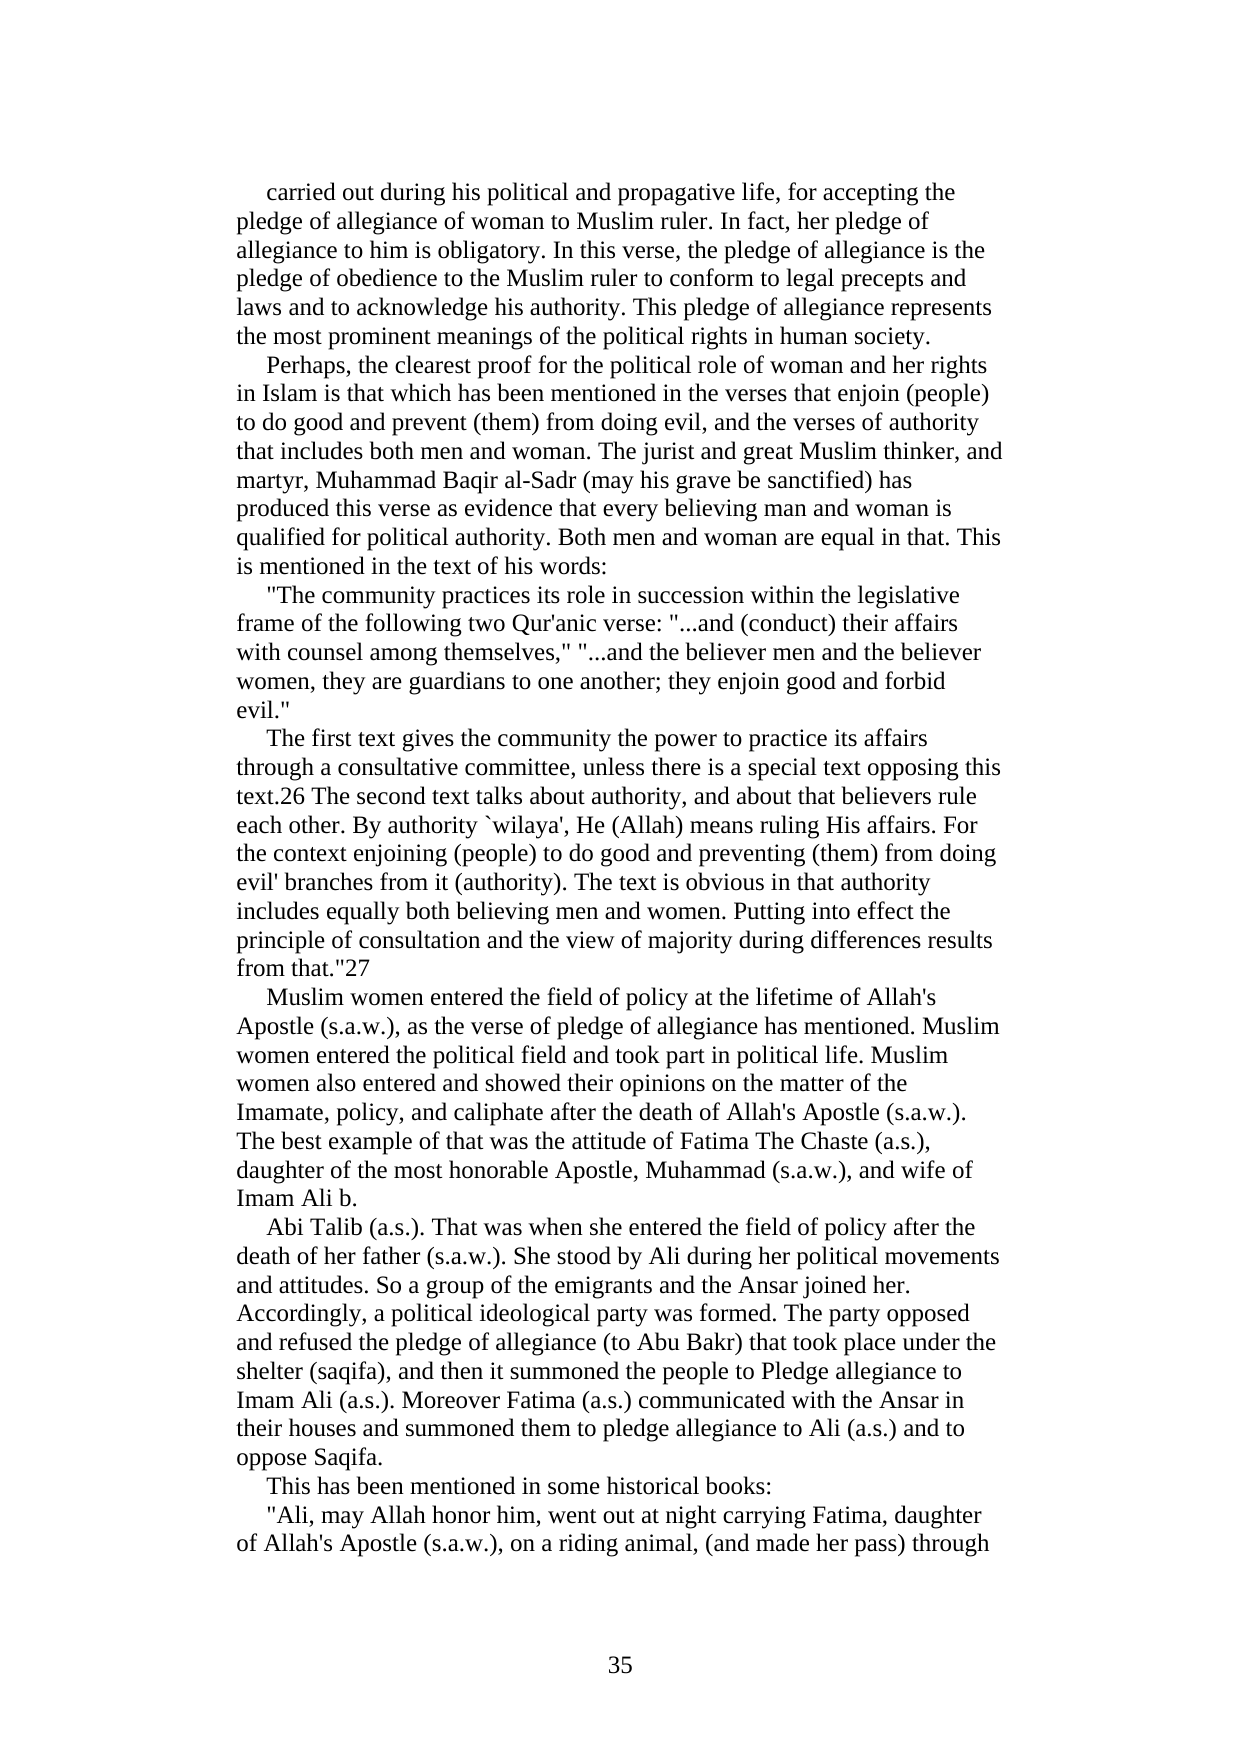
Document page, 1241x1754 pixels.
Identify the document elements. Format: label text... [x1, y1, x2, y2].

text "The community practices its role in succession within the legislative frame of the following two Qur'anic verse: "...and (conduct) their affairs with counsel among themselves," "...and the believer men and the believer women, they are guardians to one another; they enjoin good and forbid evil." [236, 580, 1004, 723]
text The first text gives the community the power to practice its affairs through a consultative committee, unless there is a special text opposing this text.26 The second text talks about authority, and about that believers rule each other. By authority `wilaya', He (Allah) means ruling His affairs. For the context enjoining (people) to do good and preventing (them) from doing evil' branches from it (authority). The text is obvious in that authority includes equally both believing men and women. Putting into effect the principle of consultation and the view of majority during differences results from that."27 [236, 723, 1004, 982]
text carried out during his political and propagative life, for accepting the pledge of allegiance of woman to Muslim ruler. In fact, her pledge of allegiance to him is obligatory. In this verse, the pledge of allegiance is the pledge of obedience to the Muslim ruler to conform to legal precepts and laws and to acknowledge his authority. This pledge of allegiance represents the most prominent meanings of the political rights in human society. [236, 177, 1004, 350]
text Abi Talib (a.s.). That was when she entered the field of policy after the death of her father (s.a.w.). She stood by Ali during her political movements and attitudes. So a group of the emigrants and the Ansar joined her. Accordingly, a political ideological party was formed. The party opposed and refused the pledge of allegiance (to Abu Bakr) that took place under the shelter (saqifa), and then it summoned the people to Pledge allegiance to Imam Ali (a.s.). Moreover Fatima (a.s.) communicated with the Ansar in their houses and summoned them to pledge allegiance to Ali (a.s.) and to oppose Saqifa. [236, 1212, 1004, 1471]
text This has been mentioned in some historical books: [236, 1471, 1004, 1500]
text Muslim women entered the field of policy at the lifetime of Allah's Apostle (s.a.w.), as the verse of pledge of allegiance has mentioned. Muslim women entered the political field and took part in political life. Muslim women also entered and showed their opinions on the matter of the Imamate, policy, and caliphate after the death of Allah's Apostle (s.a.w.). The best example of that was the attitude of Fatima The Chaste (a.s.), daughter of the most honorable Apostle, Muhammad (s.a.w.), and wife of Imam Ali b. [236, 982, 1004, 1212]
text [236, 1500, 1004, 1557]
text Perhaps, the clearest proof for the political role of woman and her rights in Islam is that which has been mentioned in the verses that enjoin (people) to do good and prevent (them) from doing evil, and the verses of authority that includes both men and woman. The jurist and great Muslim thinker, and martyr, Muhammad Baqir al-Sadr (may his grave be sanctified) has produced this verse as evidence that every believing man and woman is qualified for political authority. Both men and woman are equal in that. This is mentioned in the text of his words: [236, 350, 1004, 580]
